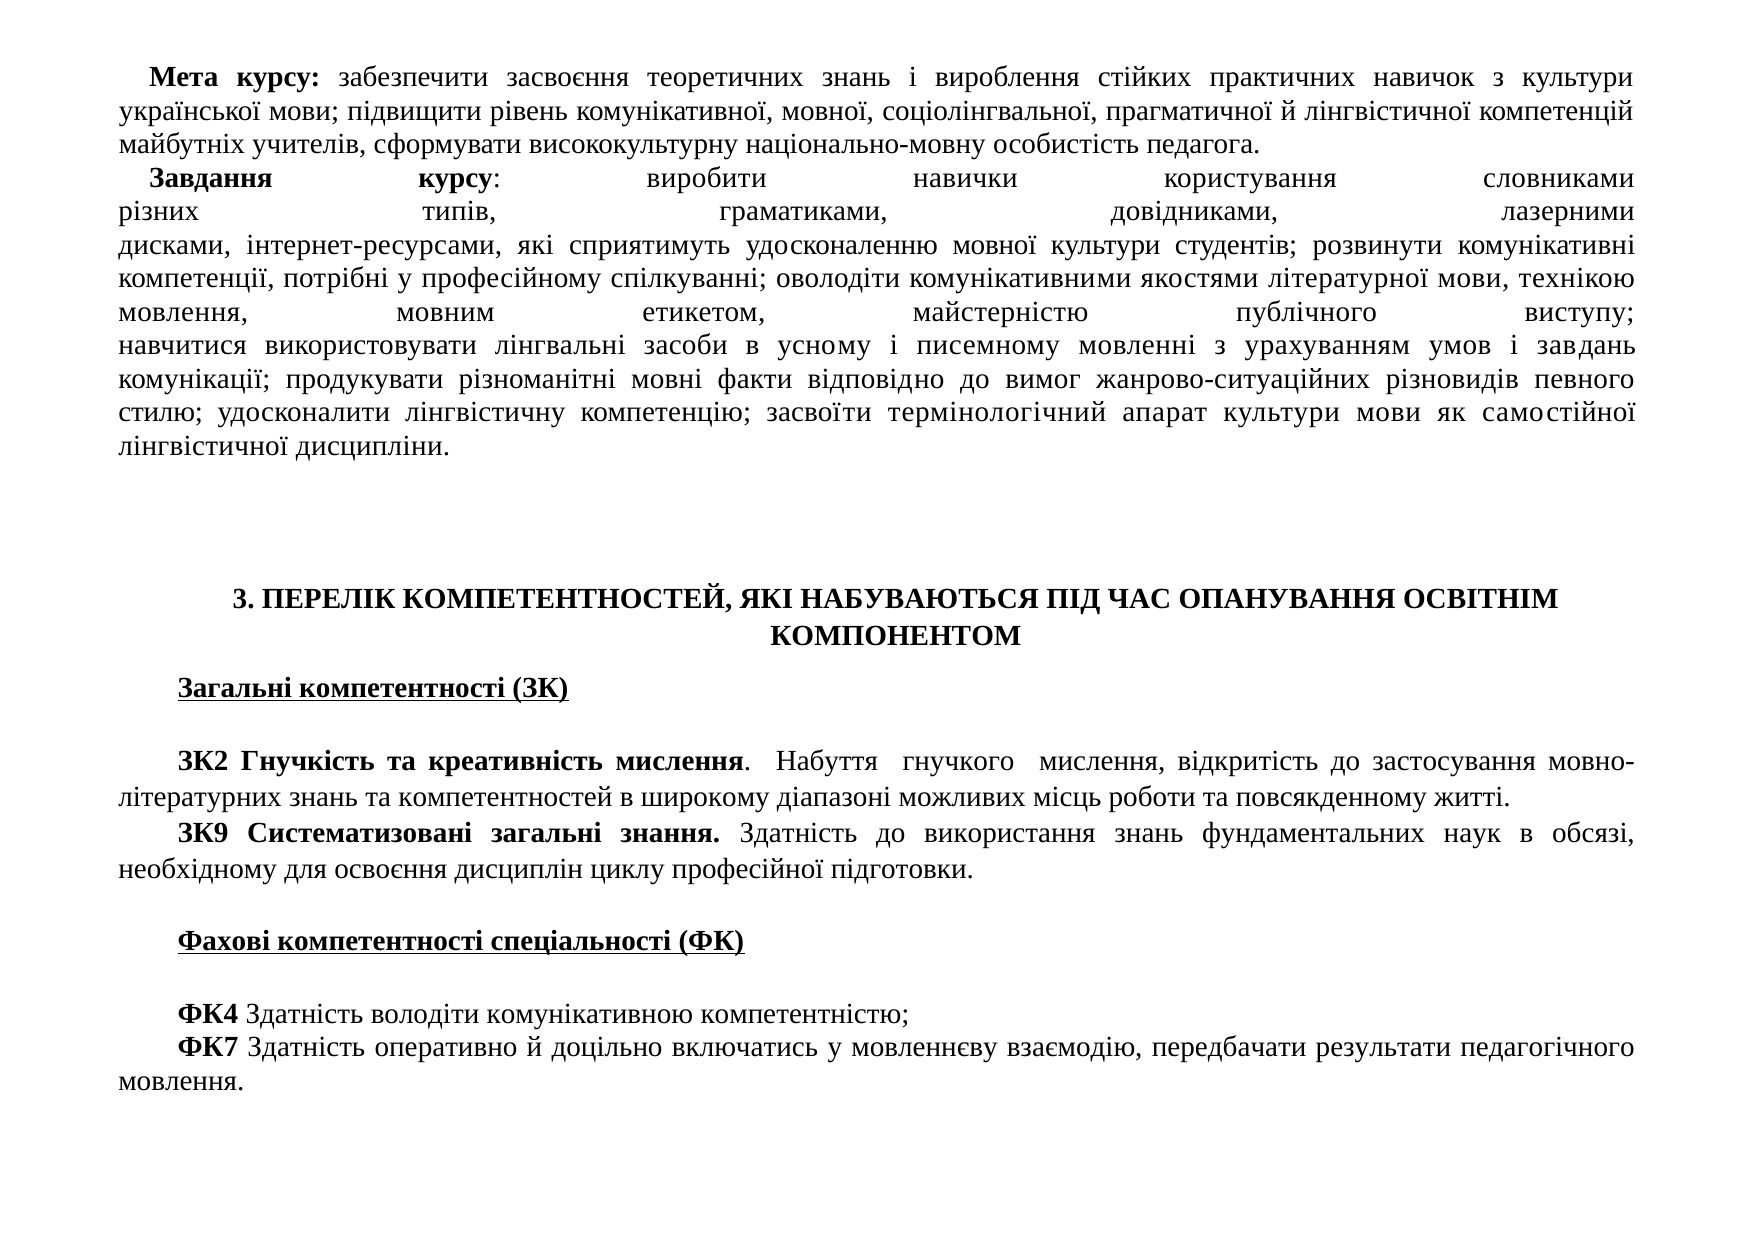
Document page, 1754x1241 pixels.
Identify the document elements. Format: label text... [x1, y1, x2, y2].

text Загальні компетентності (ЗК) [118, 671, 1636, 704]
text ЗК2 Гнучкість та креативність мислення. Набуття гнучкого мислення, відкритість до застосування мовно-літературних знань та компетентностей в широкому діапазоні можливих місць роботи та повсякденному житті. [118, 743, 1636, 812]
text 3. ПЕРЕЛІК КОМПЕТЕНТНОСТЕЙ, ЯКІ НАБУВАЮТЬСЯ ПІД ЧАС ОПАНУВАННЯ ОСВІТНІМ КОМПОНЕНТОМ [156, 582, 1636, 651]
text ФК7 Здатність оперативно й доцільно включатись у мовленнєву взаємодію, передбачати результати педагогічного мовлення. [118, 1029, 1636, 1096]
text ЗК9 Систематизовані загальні знання. Здатність до використання знань фундаментальних наук в обсязі, необхідному для освоєння дисциплін циклу професійної підготовки. [118, 815, 1636, 885]
text Фахові компетентності спеціальності (ФК) [118, 923, 1636, 957]
text Мета курсу: забезпечити засвоєння теоретичних знань і вироблення стійких практичних навичок з культури української мови; підвищити рівень комунікативної, мовної, соціолінгвальної, прагматичної й лінгвістичної компетенцій майбутніх учителів, сформувати висококультурну національно-мовну особистість педагога. [119, 59, 1635, 160]
text Завдання курсу: виробити навички користування словниками різних типів, граматиками, довідниками, лазерними дисками, інтернет-ресурсами, які сприятимуть удосконаленню мовної культури студентів; розвинути комунікативні компетенції, потрібні у професійному спілкуванні; оволодіти комунікативними якостями літературної мови, технікою мовлення, мовним етикетом, майстерністю публічного виступу; навчитися використовувати лінгвальні засоби в усному і писемному мовленні з урахуванням умов і завдань комунікації; продукувати різноманітні мовні факти відповідно до вимог жанрово-ситуаційних різновидів певного стилю; удосконалити лінгвістичну компетенцію; засвоїти термінологічний апарат культури мови як самостійної лінгвістичної дисципліни. [118, 160, 1636, 462]
text ФК4 Здатність володіти комунікативною компетентністю; [118, 996, 1636, 1029]
